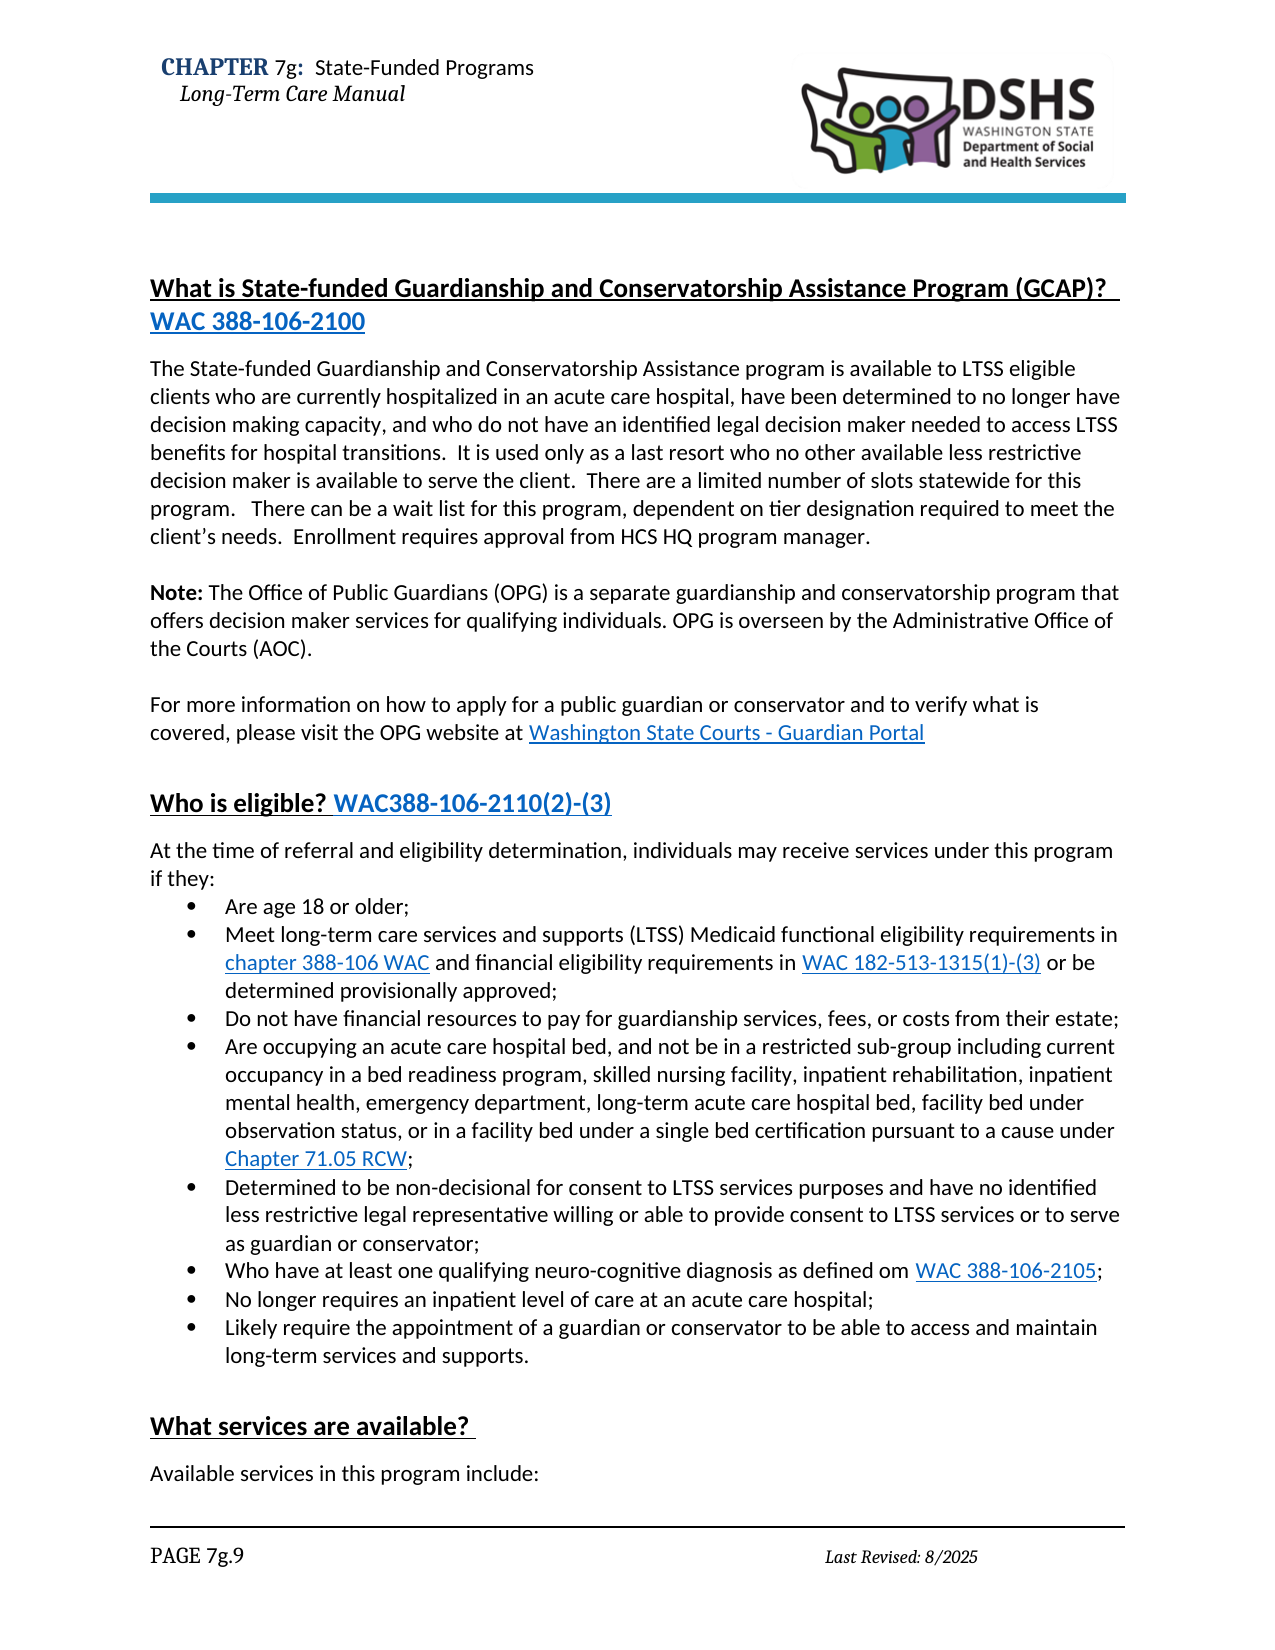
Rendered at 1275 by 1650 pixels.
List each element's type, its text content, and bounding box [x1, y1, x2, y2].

text Note: The Office of Public Guardians (OPG) is a separate guardianship and conservatorship program that offers decision maker services for qualifying individuals. OPG is overseen by the Administrative Office of the Courts (AOC). [150, 578, 1125, 662]
picture [791, 52, 1115, 189]
list Likely require the appointment of a guardian or conservator to be able to access and maintain long-term services and supports. [187, 1313, 1125, 1369]
list Are occupying an acute care hospital bed, and not be in a restricted sub-group including current occupancy in a bed readiness program, skilled nursing facility, inpatient rehabilitation, inpatient mental health, emergency department, long-term acute care hospital bed, facility bed under observation status, or in a facility bed under a single bed certification pursuant to a cause under Chapter 71.05 RCW; [187, 1032, 1125, 1173]
subtitle What services are available? [150, 1409, 1125, 1442]
subtitle What is State-funded Guardianship and Conservatorship Assistance Program (GCAP)? WAC 388-106-2100 [150, 271, 1125, 337]
list Who have at least one qualifying neuro-cognitive diagnosis as defined om WAC 388-106-2105; [187, 1257, 1125, 1285]
text The State-funded Guardianship and Conservatorship Assistance program is available to LTSS eligible clients who are currently hospitalized in an acute care hospital, have been determined to no longer have decision making capacity, and who do not have an identified legal decision maker needed to access LTSS benefits for hospital transitions. It is used only as a last resort who no other available less restrictive decision maker is available to serve the client. There are a limited number of slots statewide for this program. There can be a wait list for this program, dependent on tier designation required to meet the client’s needs. Enrollment requires approval from HCS HQ program manager. [150, 354, 1125, 550]
list Do not have financial resources to pay for guardianship services, fees, or costs from their estate; [187, 1004, 1125, 1032]
list No longer requires an inpatient level of care at an acute care hospital; [187, 1285, 1125, 1313]
text At the time of referral and eligibility determination, individuals may receive services under this program if they: [150, 836, 1125, 892]
text For more information on how to apply for a public guardian or conservator and to verify what is covered, please visit the OPG website at Washington State Courts - Guardian Portal [150, 690, 1125, 746]
list Meet long-term care services and supports (LTSS) Medicaid functional eligibility requirements in chapter 388-106 WAC and financial eligibility requirements in WAC 182-513-1315(1)-(3) or be determined provisionally approved; [187, 920, 1125, 1004]
list Are age 18 or older; [187, 892, 1125, 920]
subtitle Who is eligible? WAC388-106-2110(2)-(3) [150, 787, 1125, 820]
list Determined to be non-decisional for consent to LTSS services purposes and have no identified less restrictive legal representative willing or able to provide consent to LTSS services or to serve as guardian or conservator; [187, 1173, 1125, 1257]
text Available services in this program include: [150, 1459, 1125, 1487]
